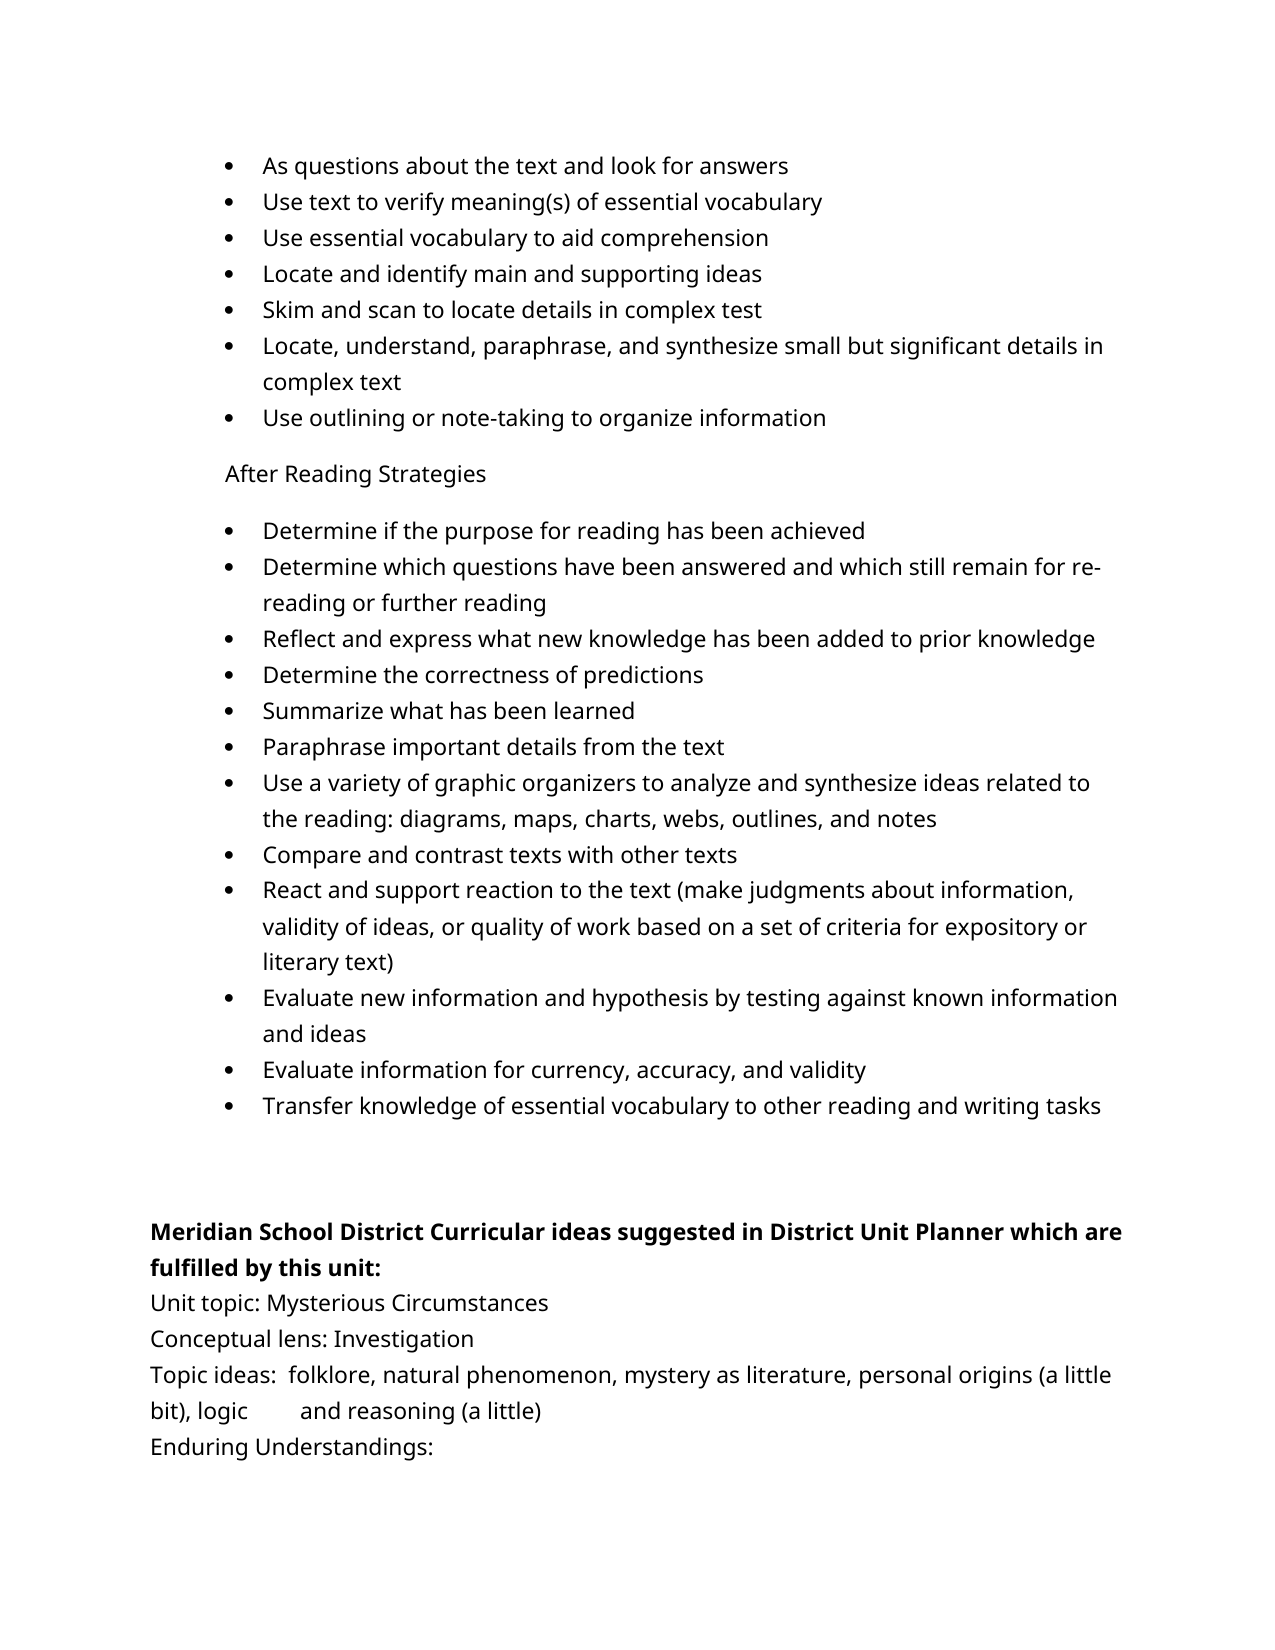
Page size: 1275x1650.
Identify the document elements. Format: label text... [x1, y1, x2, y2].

list Evaluate information for currency, accuracy, and validity [225, 1054, 1125, 1085]
list Reflect and express what new knowledge has been added to prior knowledge [225, 623, 1125, 654]
text Topic ideas: folklore, natural phenomenon, mystery as literature, personal origins (a little bit), logic and reasoning (a little) [150, 1359, 1125, 1426]
list Transfer knowledge of essential vocabulary to other reading and writing tasks [225, 1090, 1125, 1157]
list Use a variety of graphic organizers to analyze and synthesize ideas related to the reading: diagrams, maps, charts, webs, outlines, and notes [225, 767, 1125, 834]
list Use text to verify meaning(s) of essential vocabulary [225, 186, 1125, 217]
list Determine if the purpose for reading has been achieved [225, 515, 1125, 546]
list Evaluate new information and hypothesis by testing against known information and ideas [225, 982, 1125, 1049]
list Locate, understand, paraphrase, and synthesize small but significant details in complex text [225, 330, 1125, 397]
list Determine the correctness of predictions [225, 659, 1125, 690]
list Compare and contrast texts with other texts [225, 838, 1125, 870]
list Summarize what has been learned [225, 695, 1125, 726]
text Conceptual lens: Investigation [150, 1323, 1125, 1354]
list As questions about the text and look for answers [225, 150, 1125, 181]
list Use outlining or note-taking to organize information [225, 402, 1125, 433]
list Skim and scan to locate details in complex test [225, 294, 1125, 325]
list Paraphrase important details from the text [225, 731, 1125, 762]
text After Reading Strategies [225, 458, 1125, 489]
text Enduring Understandings: [150, 1431, 1125, 1462]
text Unit topic: Mysterious Circumstances [150, 1287, 1125, 1319]
list Determine which questions have been answered and which still remain for re-reading or further reading [225, 551, 1125, 618]
list React and support reaction to the text (make judgments about information, validity of ideas, or quality of work based on a set of criteria for expository or literary text) [225, 874, 1125, 978]
text Meridian School District Curricular ideas suggested in District Unit Planner which are fulfilled by this unit: [150, 1216, 1125, 1283]
list Locate and identify main and supporting ideas [225, 258, 1125, 289]
list Use essential vocabulary to aid comprehension [225, 222, 1125, 253]
